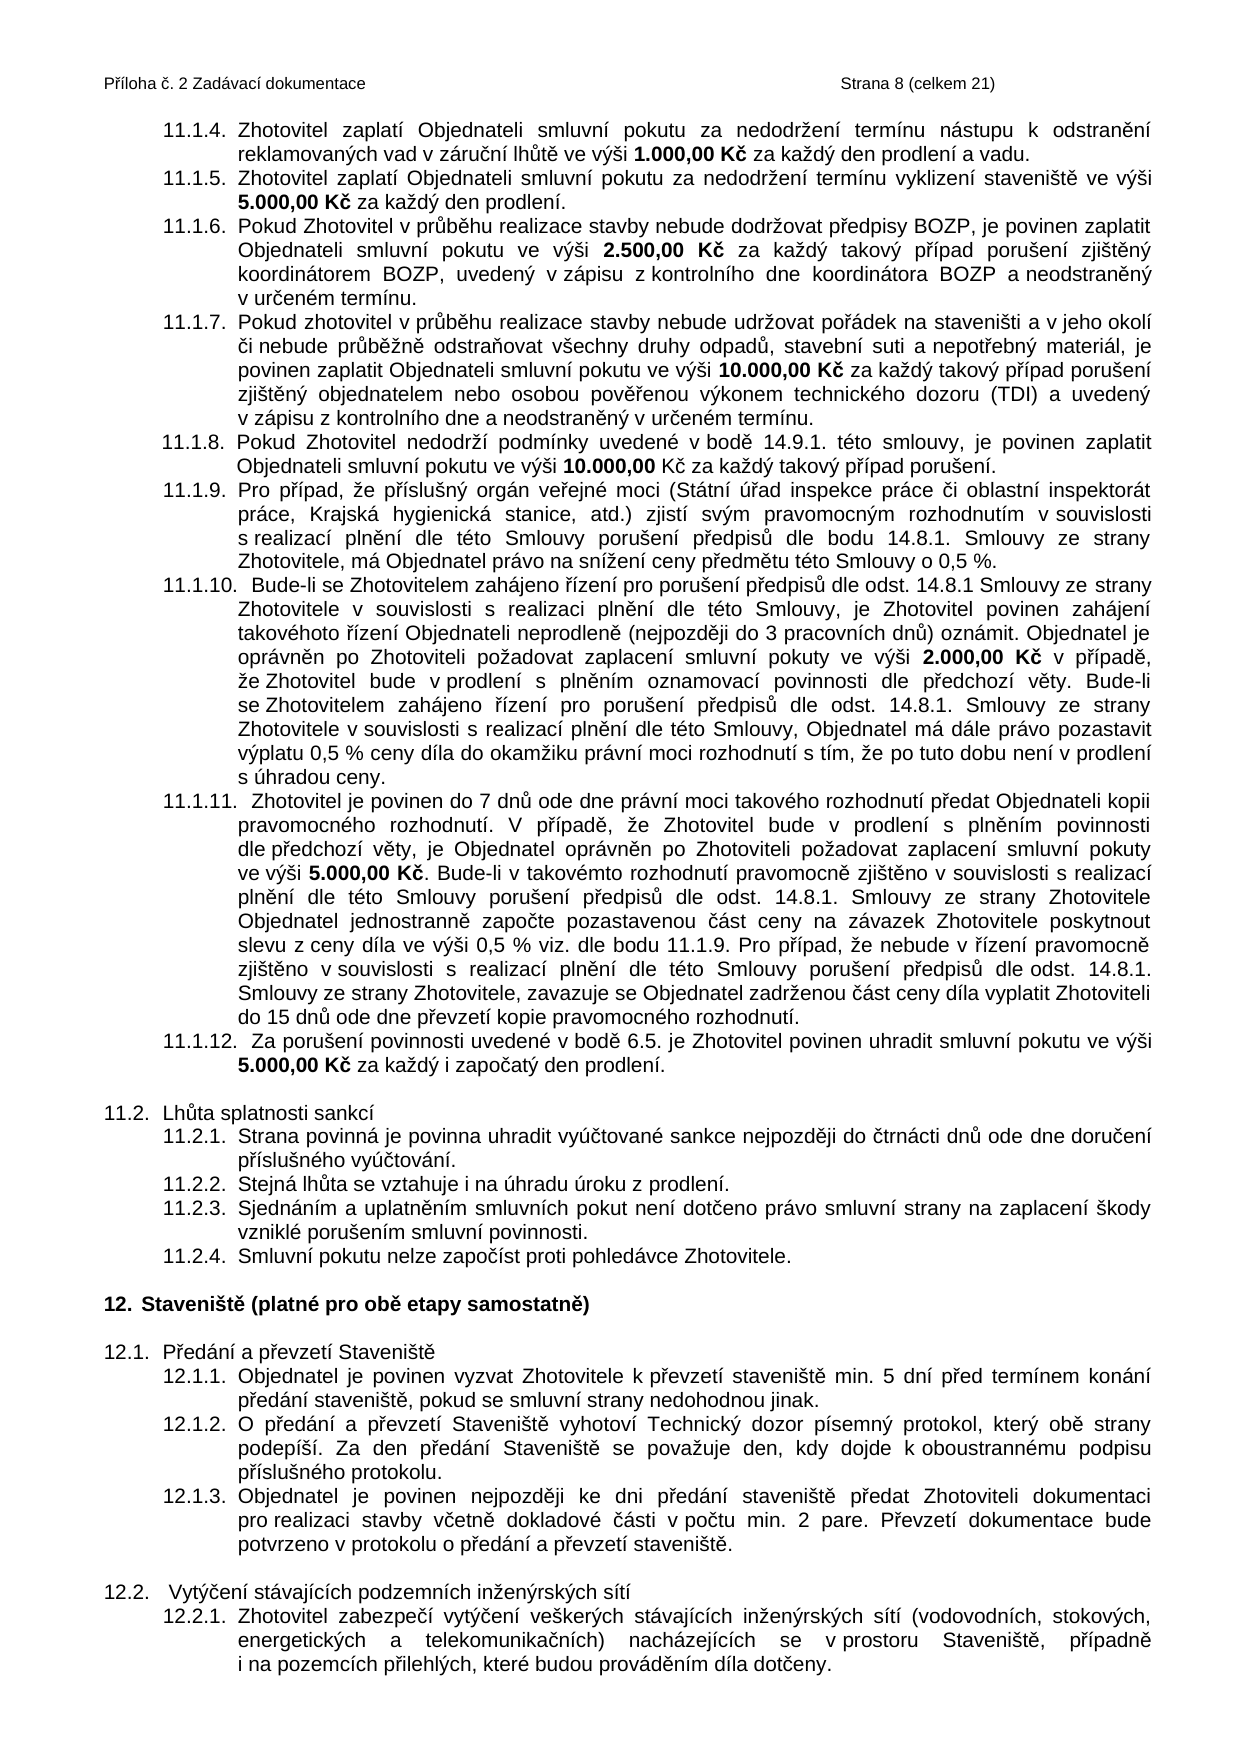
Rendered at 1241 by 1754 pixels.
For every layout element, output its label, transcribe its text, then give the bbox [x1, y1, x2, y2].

list Strana povinná je povinna uhradit vyúčtované sankce nejpozději do čtrnácti dnů ode dne doručení příslušného vyúčtování. [163, 1124, 1152, 1172]
list O předání a převzetí Staveniště vyhotoví Technický dozor písemný protokol, který obě strany podepíší. Za den předání Staveniště se považuje den, kdy dojde k oboustrannému podpisu příslušného protokolu. [163, 1412, 1152, 1484]
list Stejná lhůta se vztahuje i na úhradu úroku z prodlení. [163, 1172, 1152, 1196]
list Pokud Zhotovitel v průběhu realizace stavby nebude dodržovat předpisy BOZP, je povinen zaplatit Objednateli smluvní pokutu ve výši 2.500,00 Kč za každý takový případ porušení zjištěný koordinátorem BOZP, uvedený v zápisu z kontrolního dne koordinátora BOZP a neodstraněný v určeném termínu. [163, 214, 1152, 310]
list Zhotovitel zaplatí Objednateli smluvní pokutu za nedodržení termínu vyklizení staveniště ve výši 5.000,00 Kč za každý den prodlení. [163, 166, 1152, 214]
list Zhotovitel zaplatí Objednateli smluvní pokutu za nedodržení termínu nástupu k odstranění reklamovaných vad v záruční lhůtě ve výši 1.000,00 Kč za každý den prodlení a vadu. [163, 118, 1152, 166]
list Vytýčení stávajících podzemních inženýrských sítí [103, 1579, 1152, 1603]
list Za porušení povinnosti uvedené v bodě 6.5. je Zhotovitel povinen uhradit smluvní pokutu ve výši 5.000,00 Kč za každý i započatý den prodlení. [163, 1028, 1152, 1076]
list Pro případ, že příslušný orgán veřejné moci (Státní úřad inspekce práce či oblastní inspektorát práce, Krajská hygienická stanice, atd.) zjistí svým pravomocným rozhodnutím v souvislosti s realizací plnění dle této Smlouvy porušení předpisů dle bodu 14.8.1. Smlouvy ze strany Zhotovitele, má Objednatel právo na snížení ceny předmětu této Smlouvy o 0,5 %. [163, 477, 1152, 573]
list Předání a převzetí Staveniště [103, 1340, 1152, 1364]
list Objednatel je povinen nejpozději ke dni předání staveniště předat Zhotoviteli dokumentaci pro realizaci stavby včetně dokladové části v počtu min. 2 pare. Převzetí dokumentace bude potvrzeno v protokolu o předání a převzetí staveniště. [163, 1484, 1152, 1556]
list Zhotovitel zabezpečí vytýčení veškerých stávajících inženýrských sítí (vodovodních, stokových, energetických a telekomunikačních) nacházejících se v prostoru Staveniště, případně i na pozemcích přilehlých, které budou prováděním díla dotčeny. [163, 1603, 1152, 1675]
list Objednatel je povinen vyzvat Zhotovitele k převzetí staveniště min. 5 dní před termínem konání předání staveniště, pokud se smluvní strany nedohodnou jinak. [163, 1364, 1152, 1412]
list Zhotovitel je povinen do 7 dnů ode dne právní moci takového rozhodnutí předat Objednateli kopii pravomocného rozhodnutí. V případě, že Zhotovitel bude v prodlení s plněním povinnosti dle předchozí věty, je Objednatel oprávněn po Zhotoviteli požadovat zaplacení smluvní pokuty ve výši 5.000,00 Kč. Bude-li v takovémto rozhodnutí pravomocně zjištěno v souvislosti s realizací plnění dle této Smlouvy porušení předpisů dle odst. 14.8.1. Smlouvy ze strany Zhotovitele Objednatel jednostranně započte pozastavenou část ceny na závazek Zhotovitele poskytnout slevu z ceny díla ve výši 0,5 % viz. dle bodu 11.1.9. Pro případ, že nebude v řízení pravomocně zjištěno v souvislosti s realizací plnění dle této Smlouvy porušení předpisů dle odst. 14.8.1. Smlouvy ze strany Zhotovitele, zavazuje se Objednatel zadrženou část ceny díla vyplatit Zhotoviteli do 15 dnů ode dne převzetí kopie pravomocného rozhodnutí. [163, 789, 1152, 1028]
list Staveniště (platné pro obě etapy samostatně) [103, 1292, 1152, 1316]
list Sjednáním a uplatněním smluvních pokut není dotčeno právo smluvní strany na zaplacení škody vzniklé porušením smluvní povinnosti. [163, 1196, 1152, 1244]
list Pokud zhotovitel v průběhu realizace stavby nebude udržovat pořádek na staveništi a v jeho okolí či nebude průběžně odstraňovat všechny druhy odpadů, stavební suti a nepotřebný materiál, je povinen zaplatit Objednateli smluvní pokutu ve výši 10.000,00 Kč za každý takový případ porušení zjištěný objednatelem nebo osobou pověřenou výkonem technického dozoru (TDI) a uvedený v zápisu z kontrolního dne a neodstraněný v určeném termínu. [163, 310, 1152, 429]
list Pokud Zhotovitel nedodrží podmínky uvedené v bodě 14.9.1. této smlouvy, je povinen zaplatit Objednateli smluvní pokutu ve výši 10.000,00 Kč za každý takový případ porušení. [161, 429, 1152, 477]
list Bude-li se Zhotovitelem zahájeno řízení pro porušení předpisů dle odst. 14.8.1 Smlouvy ze strany Zhotovitele v souvislosti s realizaci plnění dle této Smlouvy, je Zhotovitel povinen zahájení takovéhoto řízení Objednateli neprodleně (nejpozději do 3 pracovních dnů) oznámit. Objednatel je oprávněn po Zhotoviteli požadovat zaplacení smluvní pokuty ve výši 2.000,00 Kč v případě, že Zhotovitel bude v prodlení s plněním oznamovací povinnosti dle předchozí věty. Bude-li se Zhotovitelem zahájeno řízení pro porušení předpisů dle odst. 14.8.1. Smlouvy ze strany Zhotovitele v souvislosti s realizací plnění dle této Smlouvy, Objednatel má dále právo pozastavit výplatu 0,5 % ceny díla do okamžiku právní moci rozhodnutí s tím, že po tuto dobu není v prodlení s úhradou ceny. [163, 573, 1152, 789]
list Lhůta splatnosti sankcí [103, 1100, 1152, 1124]
list Smluvní pokutu nelze započíst proti pohledávce Zhotovitele. [163, 1244, 1152, 1268]
